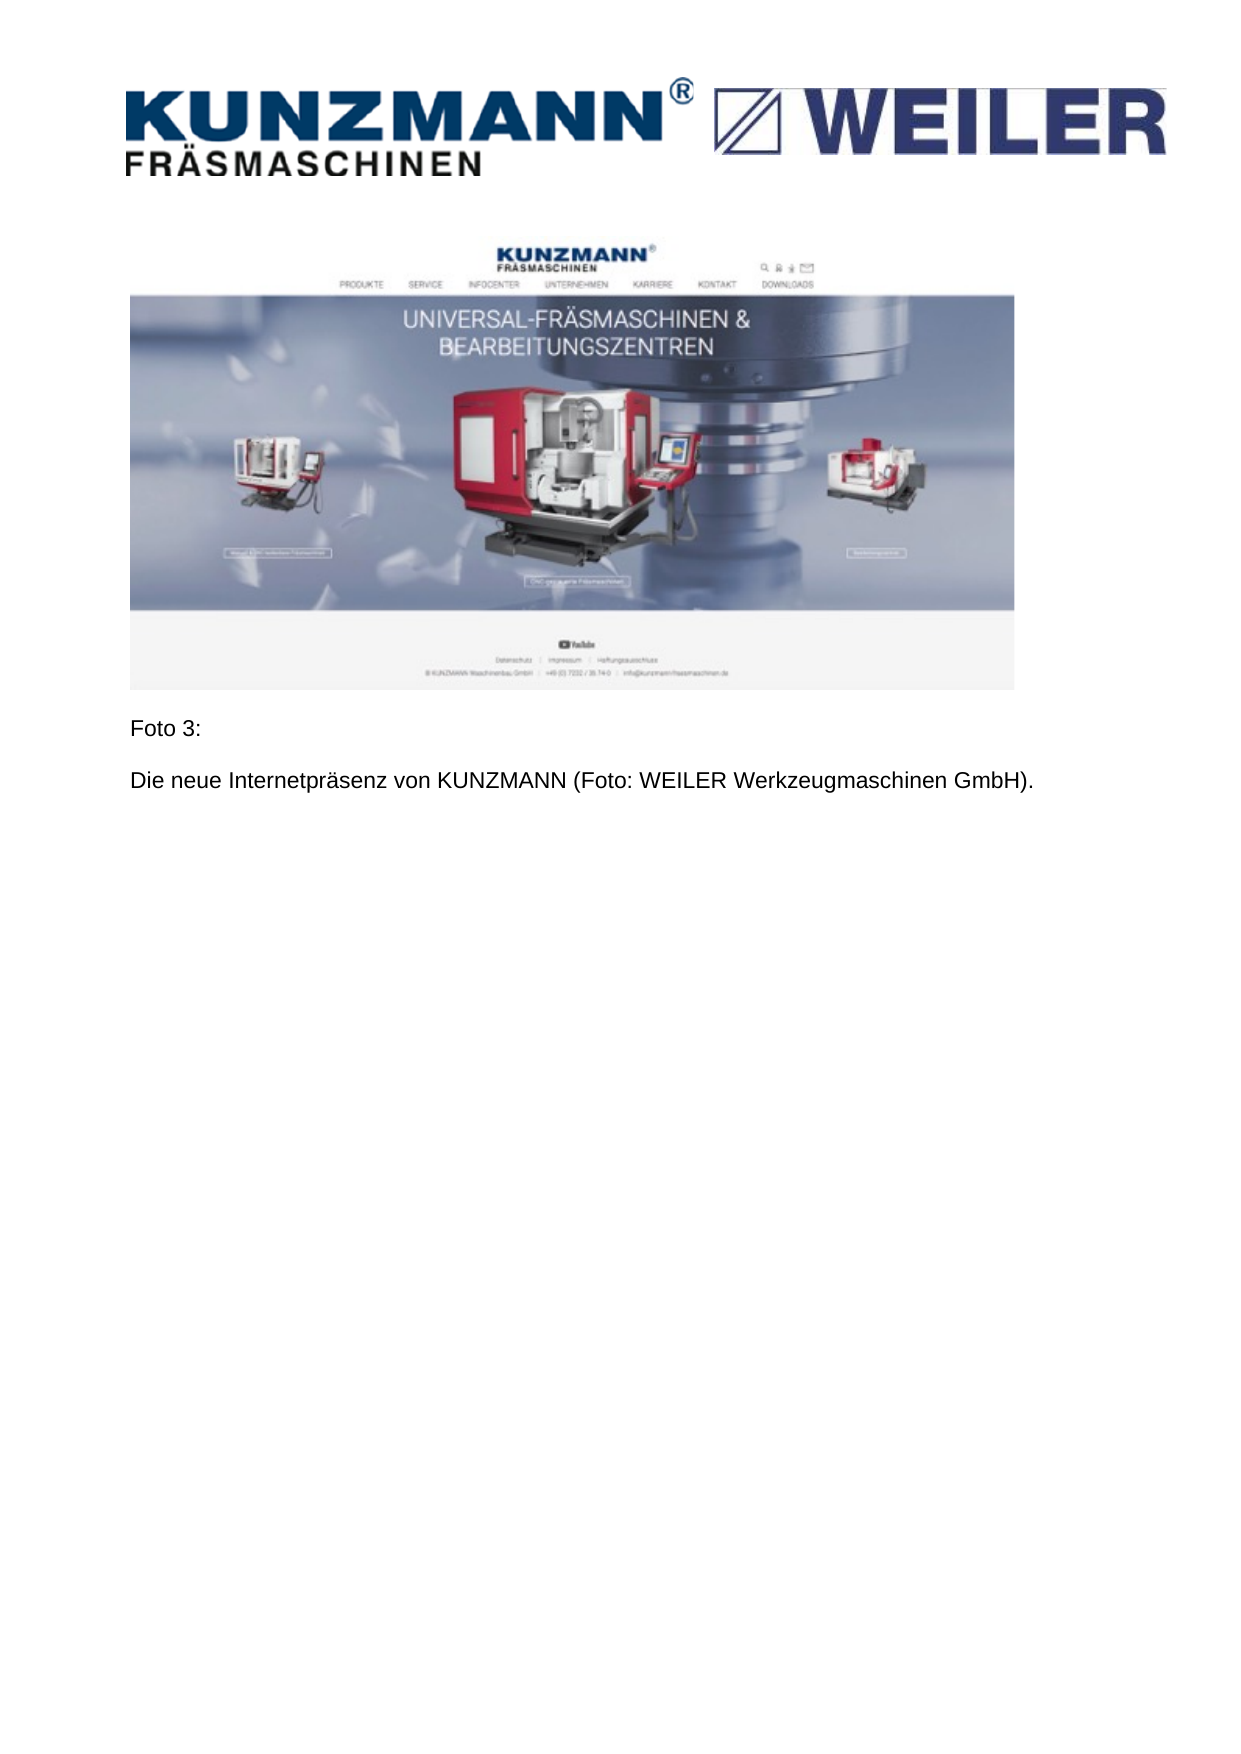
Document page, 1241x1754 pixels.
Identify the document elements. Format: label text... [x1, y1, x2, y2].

text Foto 3: [130, 715, 1167, 741]
picture [714, 88, 1167, 155]
picture [124, 77, 694, 175]
text Die neue Internetpräsenz von KUNZMANN (Foto: WEILER Werkzeugmaschinen GmbH). [130, 767, 1167, 793]
picture [130, 236, 1015, 690]
